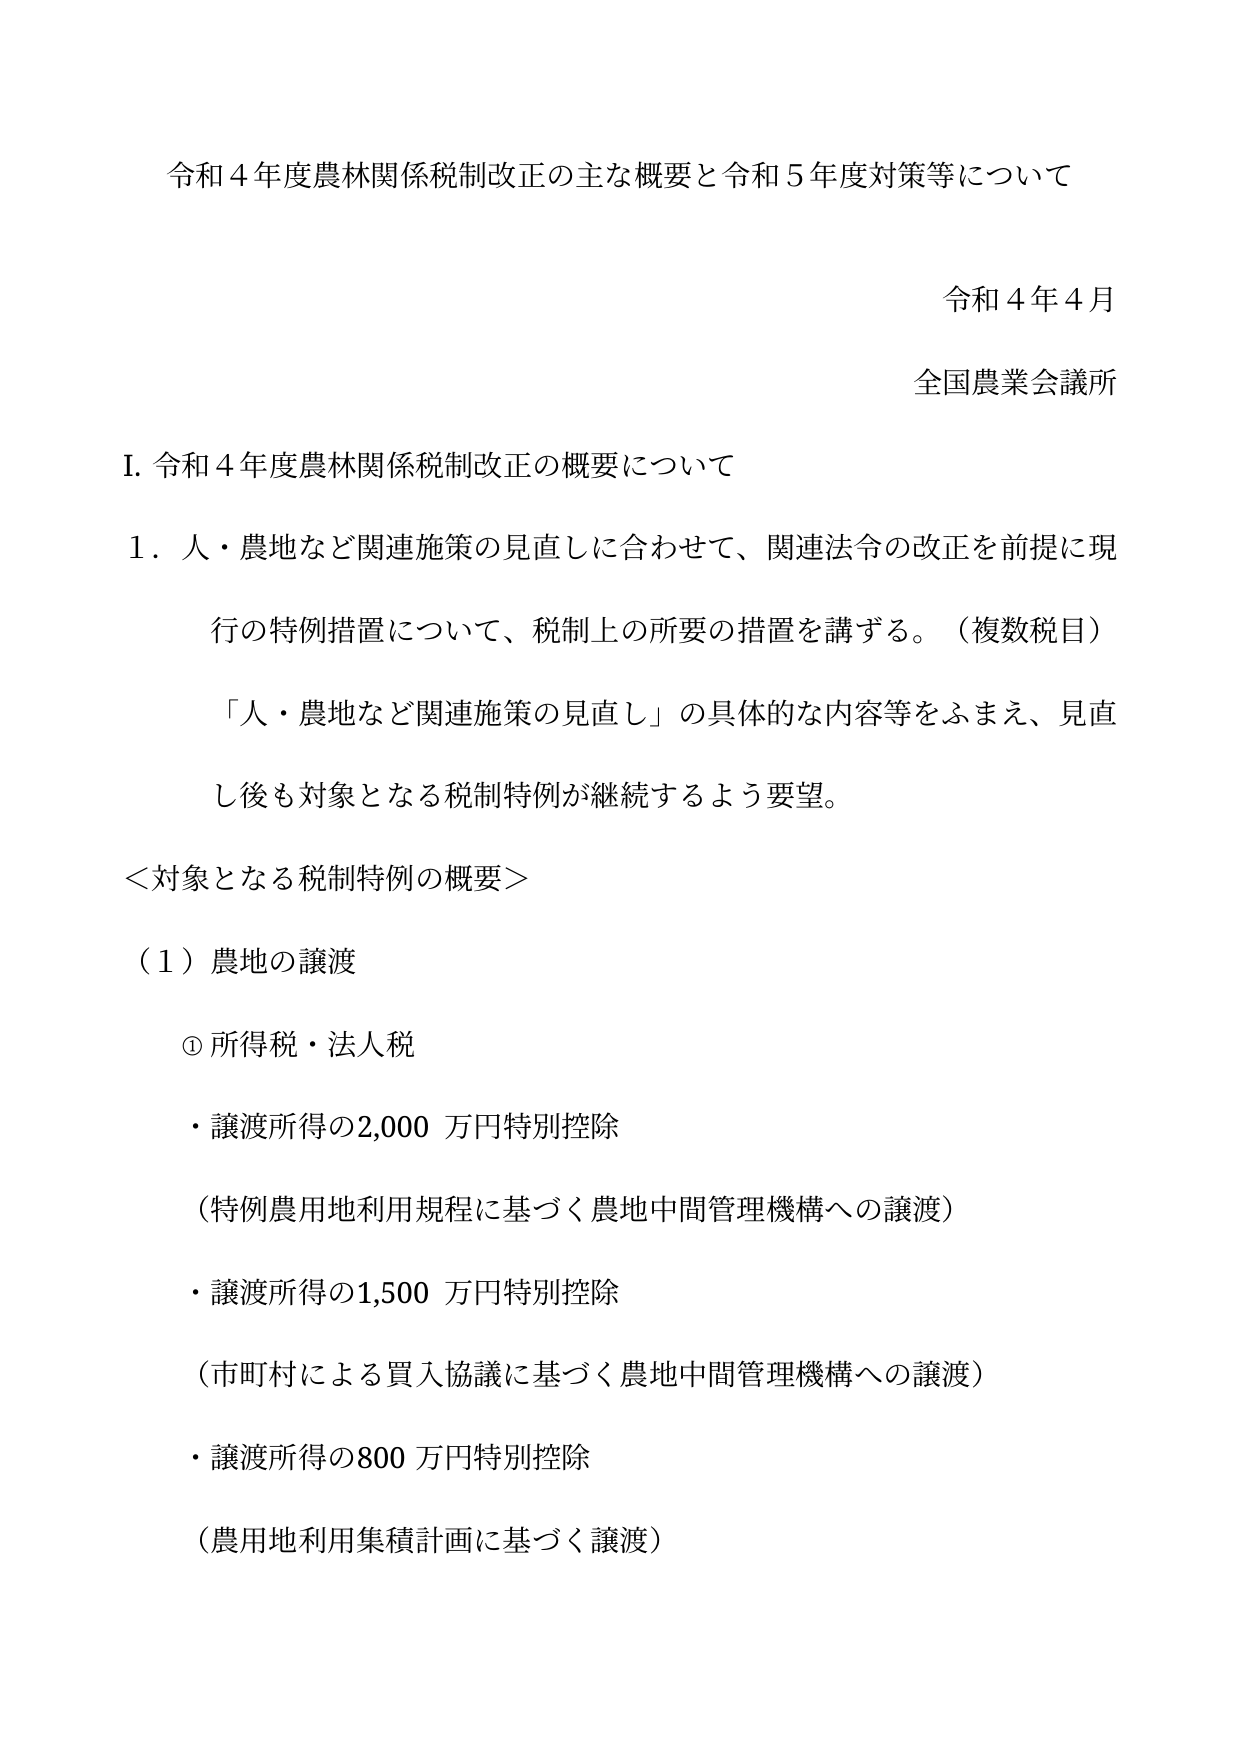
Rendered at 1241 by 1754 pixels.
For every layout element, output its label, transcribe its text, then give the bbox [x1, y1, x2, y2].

text 令和４年４月 [122, 257, 1118, 339]
text ・譲渡所得の800万円特別控除 [122, 1414, 1118, 1497]
text ・譲渡所得の2,000万円特別控除 [122, 1084, 1118, 1166]
text １．人・農地など関連施策の見直しに合わせて、関連法令の改正を前提に現行の特例措置について、税制上の所要の措置を講ずる。（複数税目） [122, 505, 1118, 670]
text Ⅰ.令和４年度農林関係税制改正の概要について [122, 422, 1118, 505]
text （特例農用地利用規程に基づく農地中間管理機構への譲渡） [122, 1166, 1118, 1249]
text （農用地利用集積計画に基づく譲渡） [122, 1497, 1118, 1580]
text 全国農業会議所 [122, 339, 1118, 422]
text 令和４年度農林関係税制改正の主な概要と令和５年度対策等について [122, 133, 1118, 215]
text ①所得税・法人税 [122, 1001, 1118, 1084]
text （１）農地の譲渡 [122, 918, 1118, 1001]
text ＜対象となる税制特例の概要＞ [122, 836, 1118, 918]
text （市町村による買入協議に基づく農地中間管理機構への譲渡） [122, 1332, 1118, 1414]
text ・譲渡所得の1,500万円特別控除 [122, 1249, 1118, 1332]
text 「人・農地など関連施策の見直し」の具体的な内容等をふまえ、見直し後も対象となる税制特例が継続するよう要望。 [181, 670, 1118, 836]
